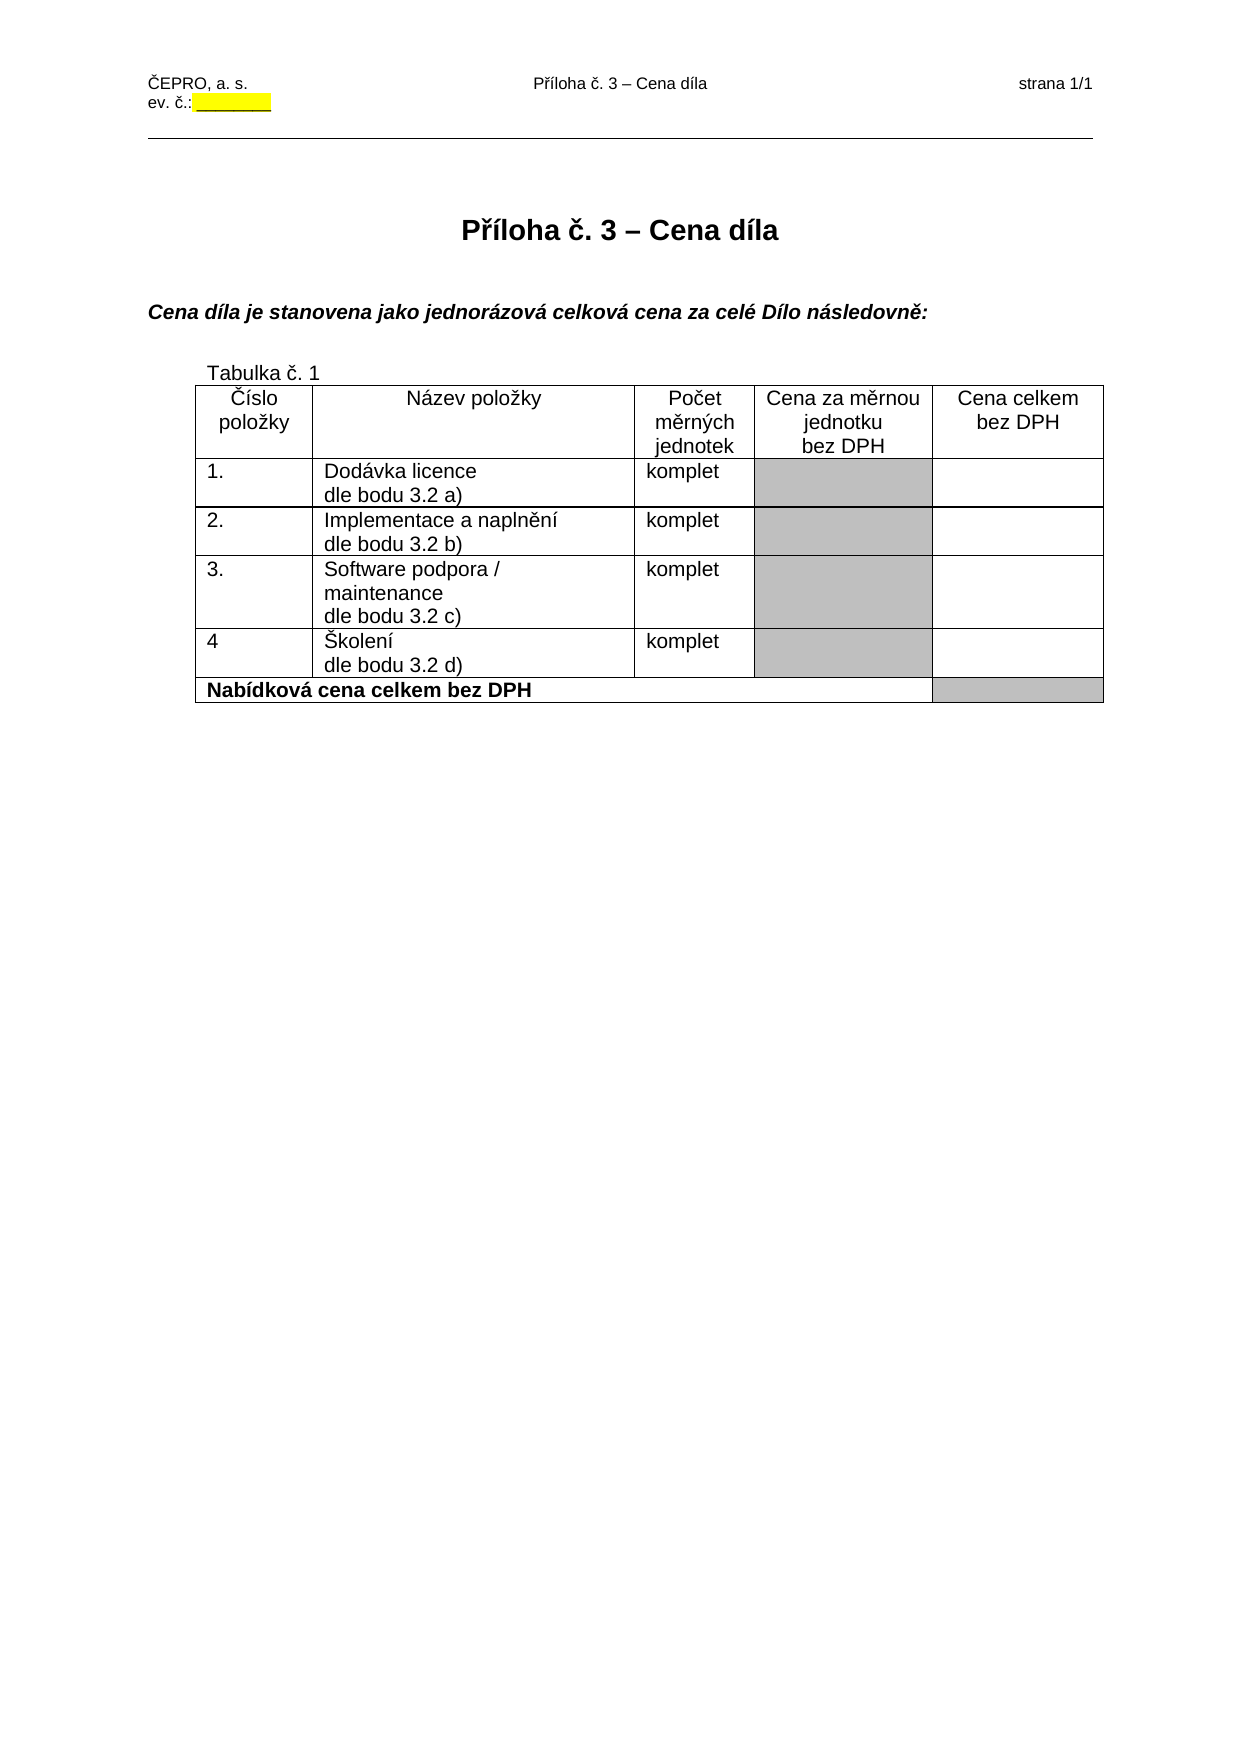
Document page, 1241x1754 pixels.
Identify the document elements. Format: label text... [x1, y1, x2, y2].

table_cell Školení dle bodu 3.2 d) [313, 629, 634, 677]
table_cell Software podpora / maintenance dle bodu 3.2 c) [313, 556, 634, 628]
subtitle Příloha č. 3 – Cena díla [148, 212, 1093, 246]
table_header Počet měrných jednotek [635, 386, 754, 457]
table_cell 3. [196, 556, 312, 628]
table_cell 2. [196, 508, 312, 555]
table_cell Dodávka licence dle bodu 3.2 a) [313, 459, 634, 506]
table_cell komplet [635, 629, 754, 677]
table_header Název položky [313, 386, 634, 457]
table_cell [933, 556, 1103, 628]
table_cell komplet [635, 459, 754, 506]
text Cena díla je stanovena jako jednorázová celková cena za celé Dílo následovně: [148, 300, 1093, 324]
table_cell [933, 508, 1103, 555]
table_cell komplet [635, 508, 754, 555]
table_cell [933, 678, 1103, 702]
table_cell [755, 508, 932, 555]
table_cell [755, 629, 932, 677]
table_cell [755, 556, 932, 628]
table_cell Implementace a naplnění dle bodu 3.2 b) [313, 508, 634, 555]
table_cell [933, 459, 1103, 506]
table_cell [933, 629, 1103, 677]
table_cell komplet [635, 556, 754, 628]
table_cell 1. [196, 459, 312, 506]
table_header Číslo položky [196, 386, 312, 457]
table_header Cena celkem bez DPH [933, 386, 1103, 457]
table_cell 4 [196, 629, 312, 677]
table_header Cena za měrnou jednotku bez DPH [755, 386, 932, 457]
list Tabulka č. 1 [207, 361, 1093, 384]
table_cell [755, 459, 932, 506]
table_cell Nabídková cena celkem bez DPH [196, 678, 932, 702]
